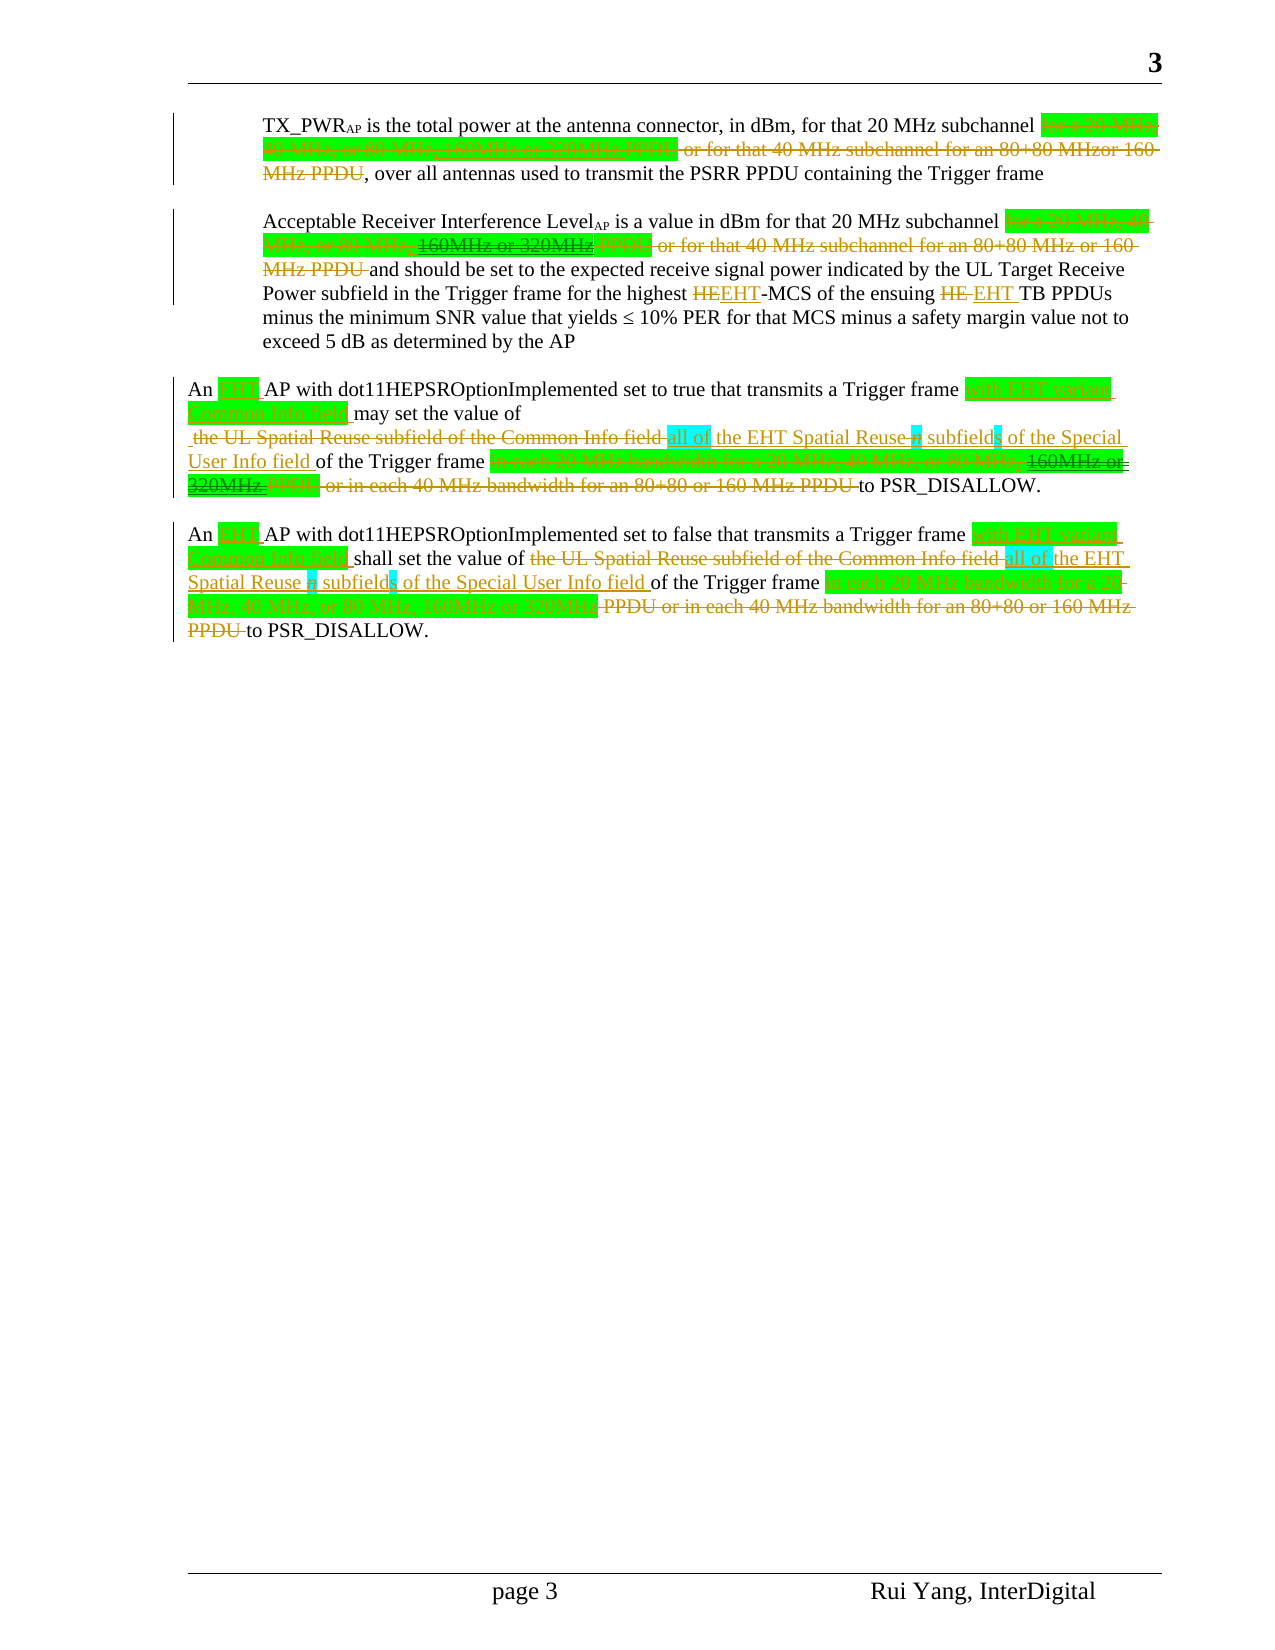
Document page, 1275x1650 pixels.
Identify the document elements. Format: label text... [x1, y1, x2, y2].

text An AP with dot11HEPSROptionImplemented set to true that transmits a Trigger frame may set the value of [259, 377, 1162, 425]
text of the Trigger frame to PSR_DISALLOW. [187, 425, 1162, 497]
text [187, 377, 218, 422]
text Acceptable Receiver Interference LevelAP is a value in dBm for that 20 MHz subchannel and should be set to the expected receive signal power indicated by the UL Target Receive Power subfield in the Trigger frame for the highest -MCS of the ensuing TB PPDUs minus the minimum SNR value that yields ≤ 10% PER for that MCS minus a safety margin value not to exceed 5 dB as determined by the AP [262, 209, 1162, 353]
text An AP with dot11HEPSROptionImplemented set to false that transmits a Trigger frame shall set the value of of the Trigger frame to PSR_DISALLOW. [187, 522, 1162, 642]
text TX_PWRAP is the total power at the antenna connector, in dBm, for that 20 MHz subchannel , over all antennas used to transmit the PSRR PPDU containing the Trigger frame [262, 112, 1162, 185]
